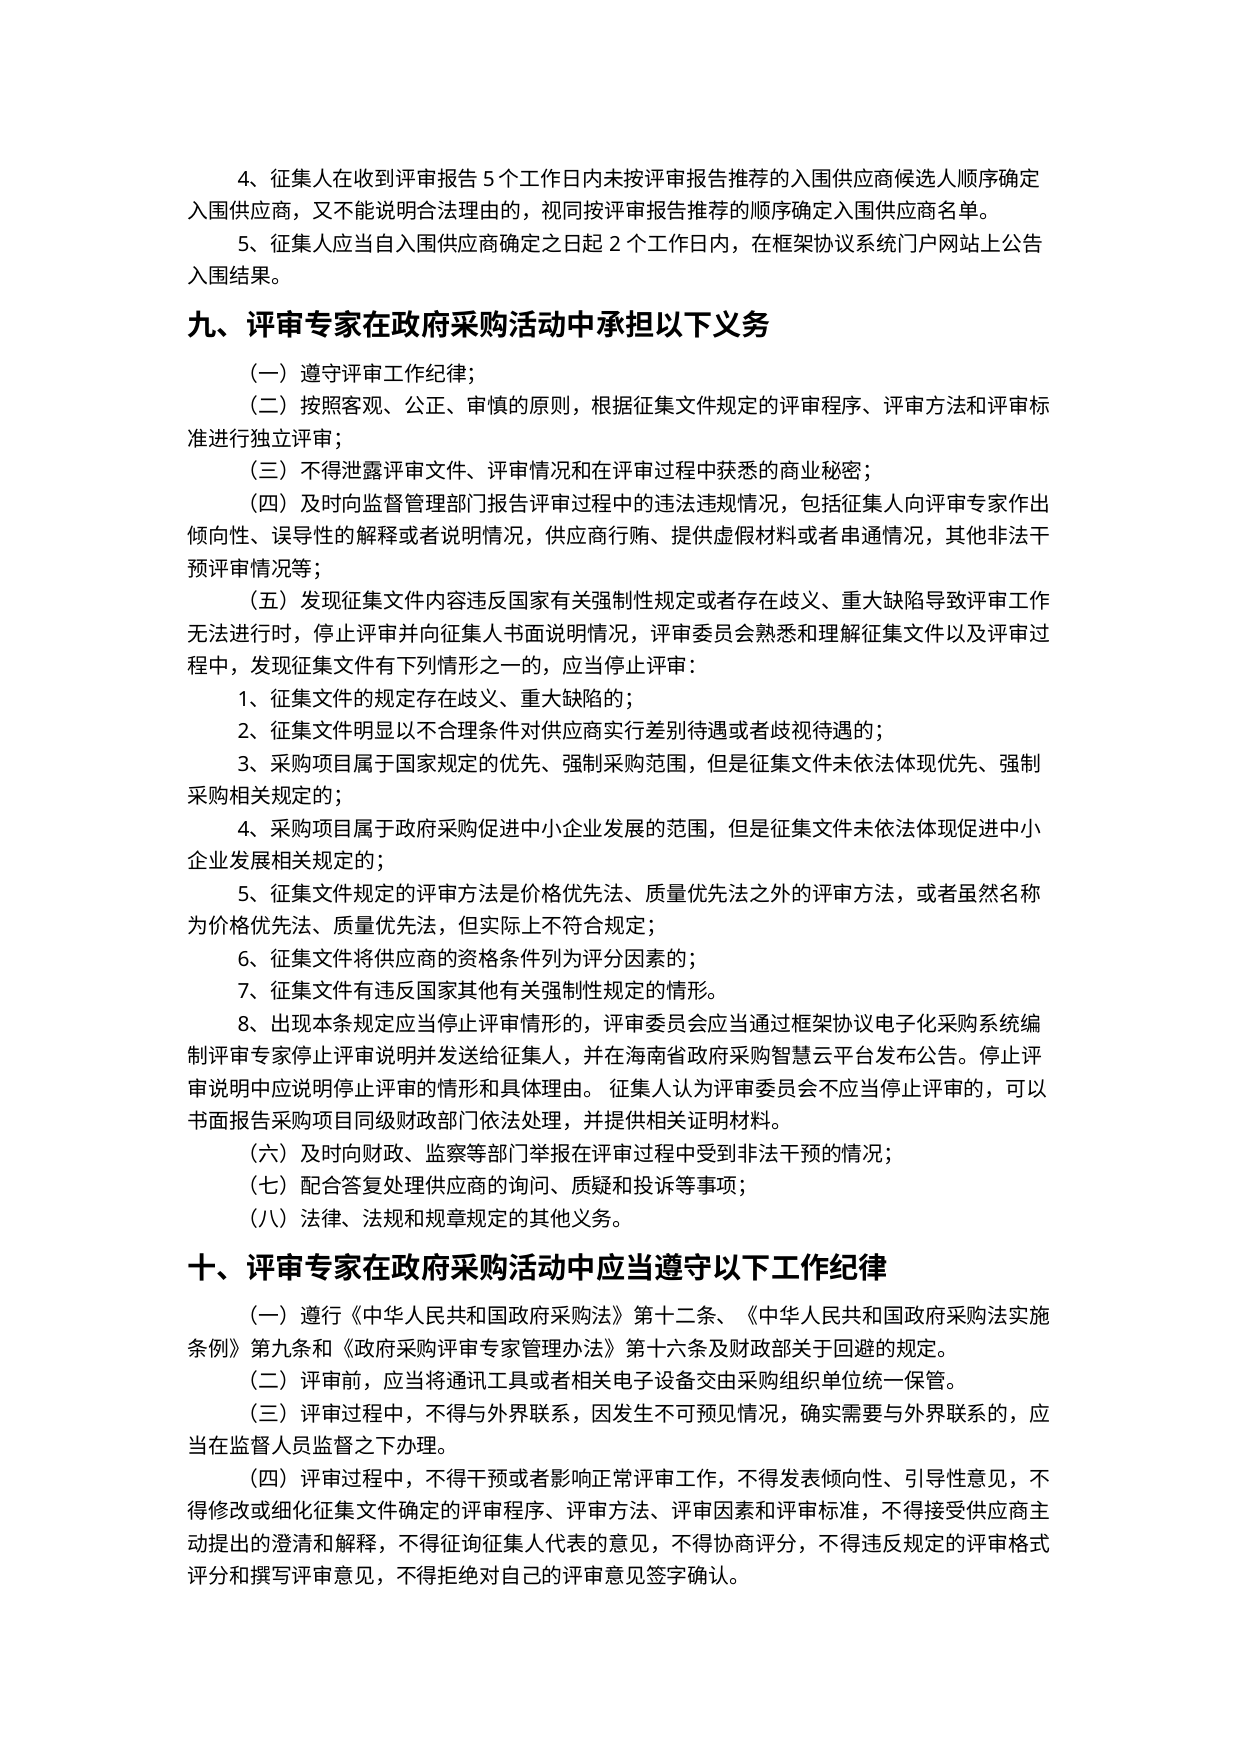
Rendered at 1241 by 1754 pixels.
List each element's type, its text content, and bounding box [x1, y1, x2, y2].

text （二）评审前，应当将通讯工具或者相关电子设备交由采购组织单位统一保管。 [187, 1364, 1053, 1397]
text （一）遵行《中华人民共和国政府采购法》第十二条、《中华人民共和国政府采购法实施条例》第九条和《政府采购评审专家管理办法》第十六条及财政部关于回避的规定。 [187, 1299, 1053, 1364]
text 8、出现本条规定应当停止评审情形的，评审委员会应当通过框架协议电子化采购系统编制评审专家停止评审说明并发送给征集人，并在海南省政府采购智慧云平台发布公告。停止评审说明中应说明停止评审的情形和具体理由。 征集人认为评审委员会不应当停止评审的，可以书面报告采购项目同级财政部门依法处理，并提供相关证明材料。 [187, 1007, 1053, 1137]
text （一）遵守评审工作纪律； [187, 357, 1053, 389]
text （二）按照客观、公正、审慎的原则，根据征集文件规定的评审程序、评审方法和评审标准进行独立评审； [187, 389, 1053, 454]
text （六）及时向财政、监察等部门举报在评审过程中受到非法干预的情况； [187, 1137, 1053, 1169]
text （八）法律、法规和规章规定的其他义务。 [187, 1202, 1053, 1234]
text 4、征集人在收到评审报告5个工作日内未按评审报告推荐的入围供应商候选人顺序确定入围供应商，又不能说明合法理由的，视同按评审报告推荐的顺序确定入围供应商名单。 [187, 162, 1053, 227]
text 3、采购项目属于国家规定的优先、强制采购范围，但是征集文件未依法体现优先、强制采购相关规定的； [187, 747, 1053, 812]
text （四）及时向监督管理部门报告评审过程中的违法违规情况，包括征集人向评审专家作出倾向性、误导性的解释或者说明情况，供应商行贿、提供虚假材料或者串通情况，其他非法干预评审情况等； [187, 487, 1053, 584]
text 2、征集文件明显以不合理条件对供应商实行差别待遇或者歧视待遇的； [187, 714, 1053, 747]
text 九、评审专家在政府采购活动中承担以下义务 [187, 292, 1053, 357]
text （三）不得泄露评审文件、评审情况和在评审过程中获悉的商业秘密； [187, 454, 1053, 487]
text 十、评审专家在政府采购活动中应当遵守以下工作纪律 [187, 1234, 1053, 1299]
text 4、采购项目属于政府采购促进中小企业发展的范围，但是征集文件未依法体现促进中小企业发展相关规定的； [187, 812, 1053, 877]
text （七）配合答复处理供应商的询问、质疑和投诉等事项； [187, 1169, 1053, 1202]
text 5、征集文件规定的评审方法是价格优先法、质量优先法之外的评审方法，或者虽然名称为价格优先法、质量优先法，但实际上不符合规定； [187, 877, 1053, 942]
text 5、征集人应当自入围供应商确定之日起 2 个工作日内，在框架协议系统门户网站上公告入围结果。 [187, 227, 1053, 292]
text 6、征集文件将供应商的资格条件列为评分因素的； [187, 942, 1053, 974]
text 1、征集文件的规定存在歧义、重大缺陷的； [187, 682, 1053, 714]
text （四）评审过程中，不得干预或者影响正常评审工作，不得发表倾向性、引导性意见，不得修改或细化征集文件确定的评审程序、评审方法、评审因素和评审标准，不得接受供应商主动提出的澄清和解释，不得征询征集人代表的意见，不得协商评分，不得违反规定的评审格式评分和撰写评审意见，不得拒绝对自己的评审意见签字确认。 [187, 1462, 1053, 1592]
text （五）发现征集文件内容违反国家有关强制性规定或者存在歧义、重大缺陷导致评审工作无法进行时，停止评审并向征集人书面说明情况，评审委员会熟悉和理解征集文件以及评审过程中，发现征集文件有下列情形之一的，应当停止评审： [187, 584, 1053, 682]
text （三）评审过程中，不得与外界联系，因发生不可预见情况，确实需要与外界联系的，应当在监督人员监督之下办理。 [187, 1397, 1053, 1462]
text 7、征集文件有违反国家其他有关强制性规定的情形。 [187, 974, 1053, 1007]
